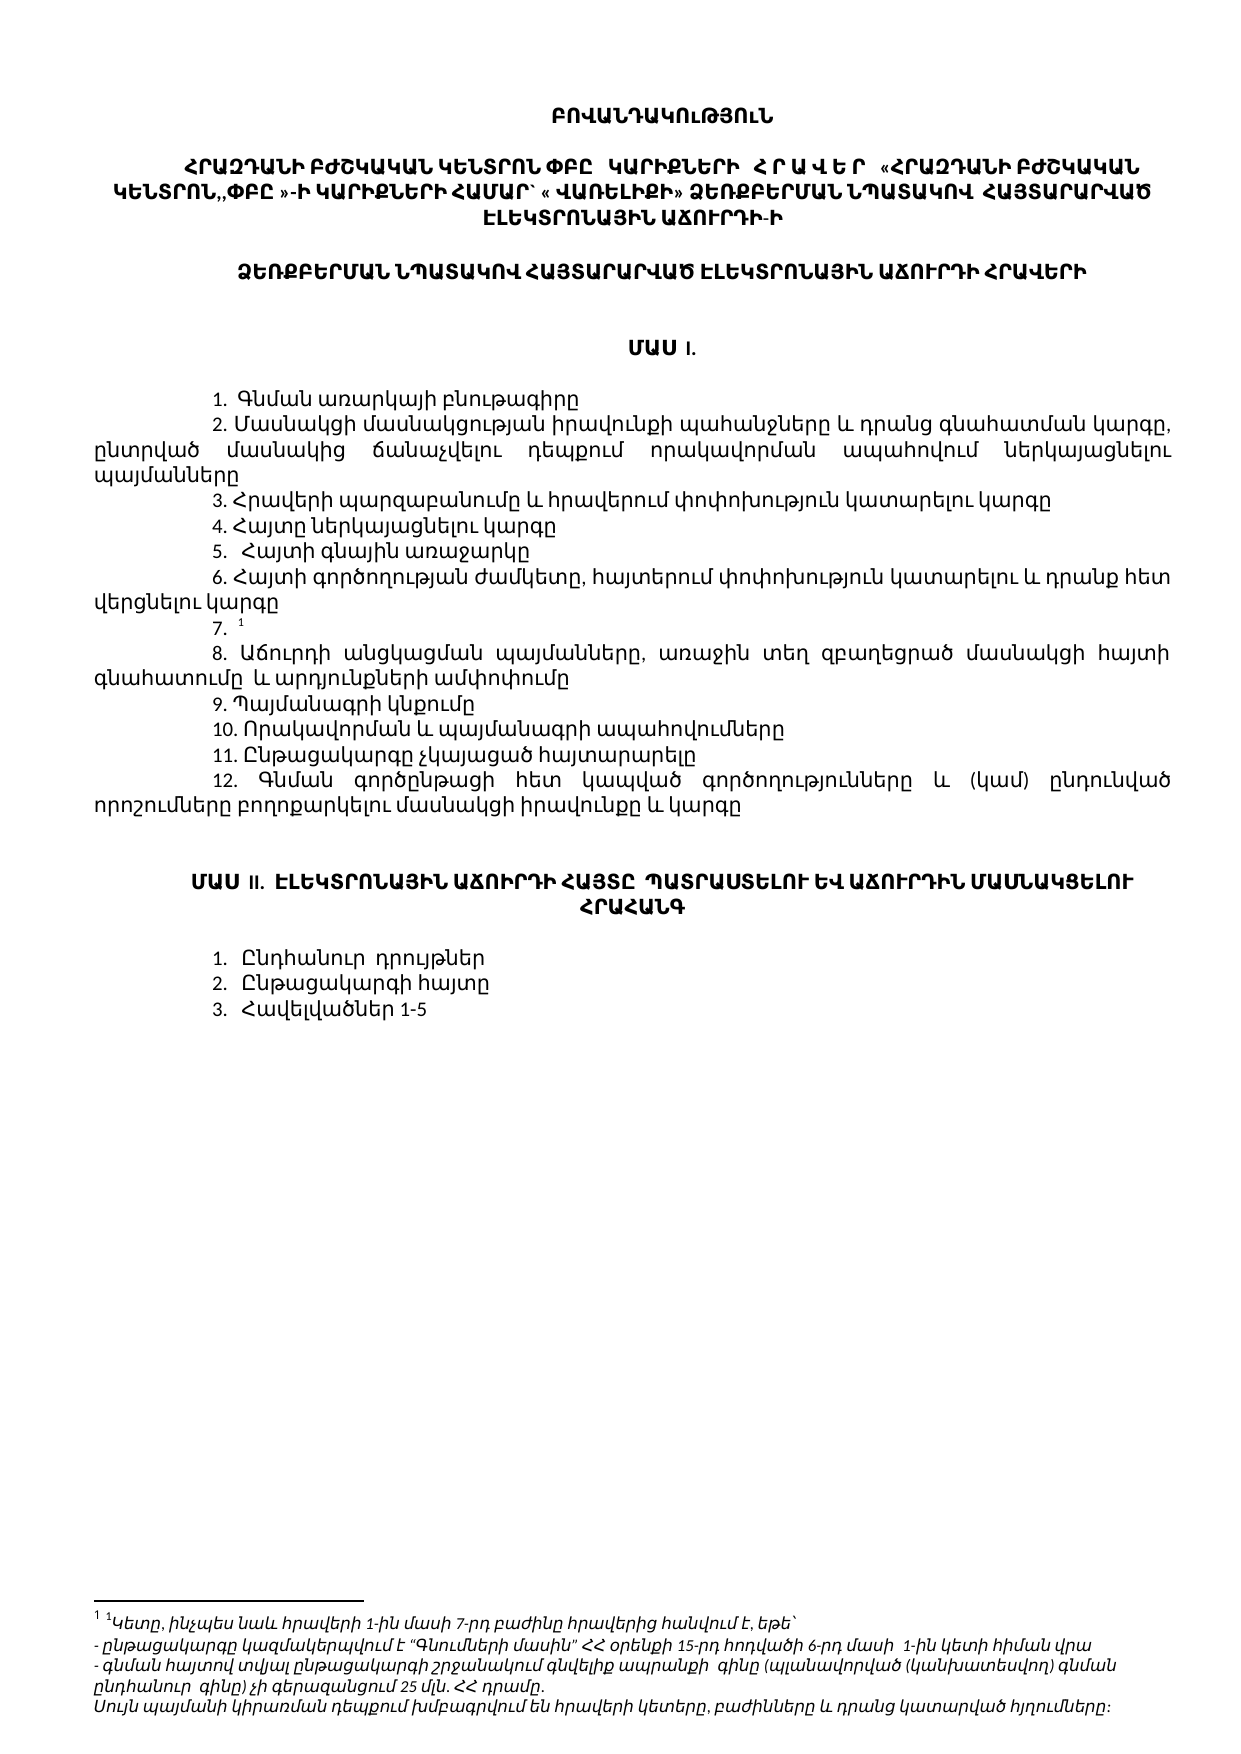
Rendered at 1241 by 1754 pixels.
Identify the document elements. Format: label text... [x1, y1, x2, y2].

text 4. Հայտը ներկայացնելու կարգը [94, 513, 1171, 538]
text 2. Ընթացակարգի հայտը [94, 971, 1171, 996]
text 8. Աճուրդի անցկացման պայմանները, առաջին տեղ զբաղեցրած մասնակցի հայտի գնահատումը և արդյունքների ամփոփումը [94, 640, 1171, 691]
text 3. Հավելվածներ 1-5 [94, 996, 1171, 1021]
text 3. Հրավերի պարզաբանումը և հրավերում փոփոխություն կատարելու կարգը [94, 488, 1171, 513]
text 2. Մասնակցի մասնակցության իրավունքի պահանջները և դրանց գնահատման կարգը, ընտրված մասնակից ճանաչվելու դեպքում որակավորման ապահովում ներկայացնելու պայմանները [94, 411, 1171, 488]
text 10. Որակավորման և պայմանագրի ապահովումները [94, 716, 1171, 742]
text 11. Ընթացակարգը չկայացած հայտարարելը [94, 742, 1171, 767]
text ՄԱՍ II. ԷԼԵԿՏՐՈՆԱՅԻՆ ԱՃՈԻՐԴԻ ՀԱՅՏԸ ՊԱՏՐԱՍՏԵԼՈՒ ԵՎ ԱՃՈՒՐԴԻՆ ՄԱՍՆԱԿՑԵԼՈՒ ՀՐԱՀԱՆԳ [94, 869, 1171, 920]
text 7. 1 [94, 615, 1171, 640]
text 5. Հայտի գնային առաջարկը [94, 538, 1171, 564]
text ՀՐԱԶԴԱՆԻ ԲԺՇԿԱԿԱՆ ԿԵՆՏՐՈՆ ՓԲԸ ԿԱՐԻՔՆԵՐԻ Հ Ր Ա Վ Ե Ր «ՀՐԱԶԴԱՆԻ ԲԺՇԿԱԿԱՆ ԿԵՆՏՐՈՆ,,ՓԲԸ »-Ի ԿԱՐԻՔՆԵՐԻ ՀԱՄԱՐ` « ՎԱՌԵԼԻՔԻ» ՁԵՌՔԲԵՐՄԱՆ ՆՊԱՏԱԿՈՎ ՀԱՅՏԱՐԱՐՎԱԾ ԷԼԵԿՏՐՈՆԱՅԻՆ ԱՃՈՒՐԴԻ-Ի [94, 154, 1171, 230]
text 1. Ընդհանուր դրույթներ [94, 945, 1171, 971]
text 9. Պայմանագրի կնքումը [94, 691, 1171, 716]
text 6. Հայտի գործողության ժամկետը, հայտերում փոփոխություն կատարելու և դրանք հետ վերցնելու կարգը [94, 564, 1171, 615]
text ՄԱՍ I. [94, 335, 1171, 361]
text ԲՈՎԱՆԴԱԿՈւԹՅՈւՆ [94, 103, 1171, 128]
text 12. Գնման գործընթացի հետ կապված գործողությունները և (կամ) ընդունված որոշումները բողոքարկելու մասնակցի իրավունքը և կարգը [94, 767, 1171, 818]
text 1. Գնման առարկայի բնութագիրը [94, 386, 1171, 411]
text ՁԵՌՔԲԵՐՄԱՆ ՆՊԱՏԱԿՈՎ ՀԱՅՏԱՐԱՐՎԱԾ ԷԼԵԿՏՐՈՆԱՅԻՆ ԱՃՈՒՐԴԻ ՀՐԱՎԵՐԻ [94, 259, 1171, 284]
